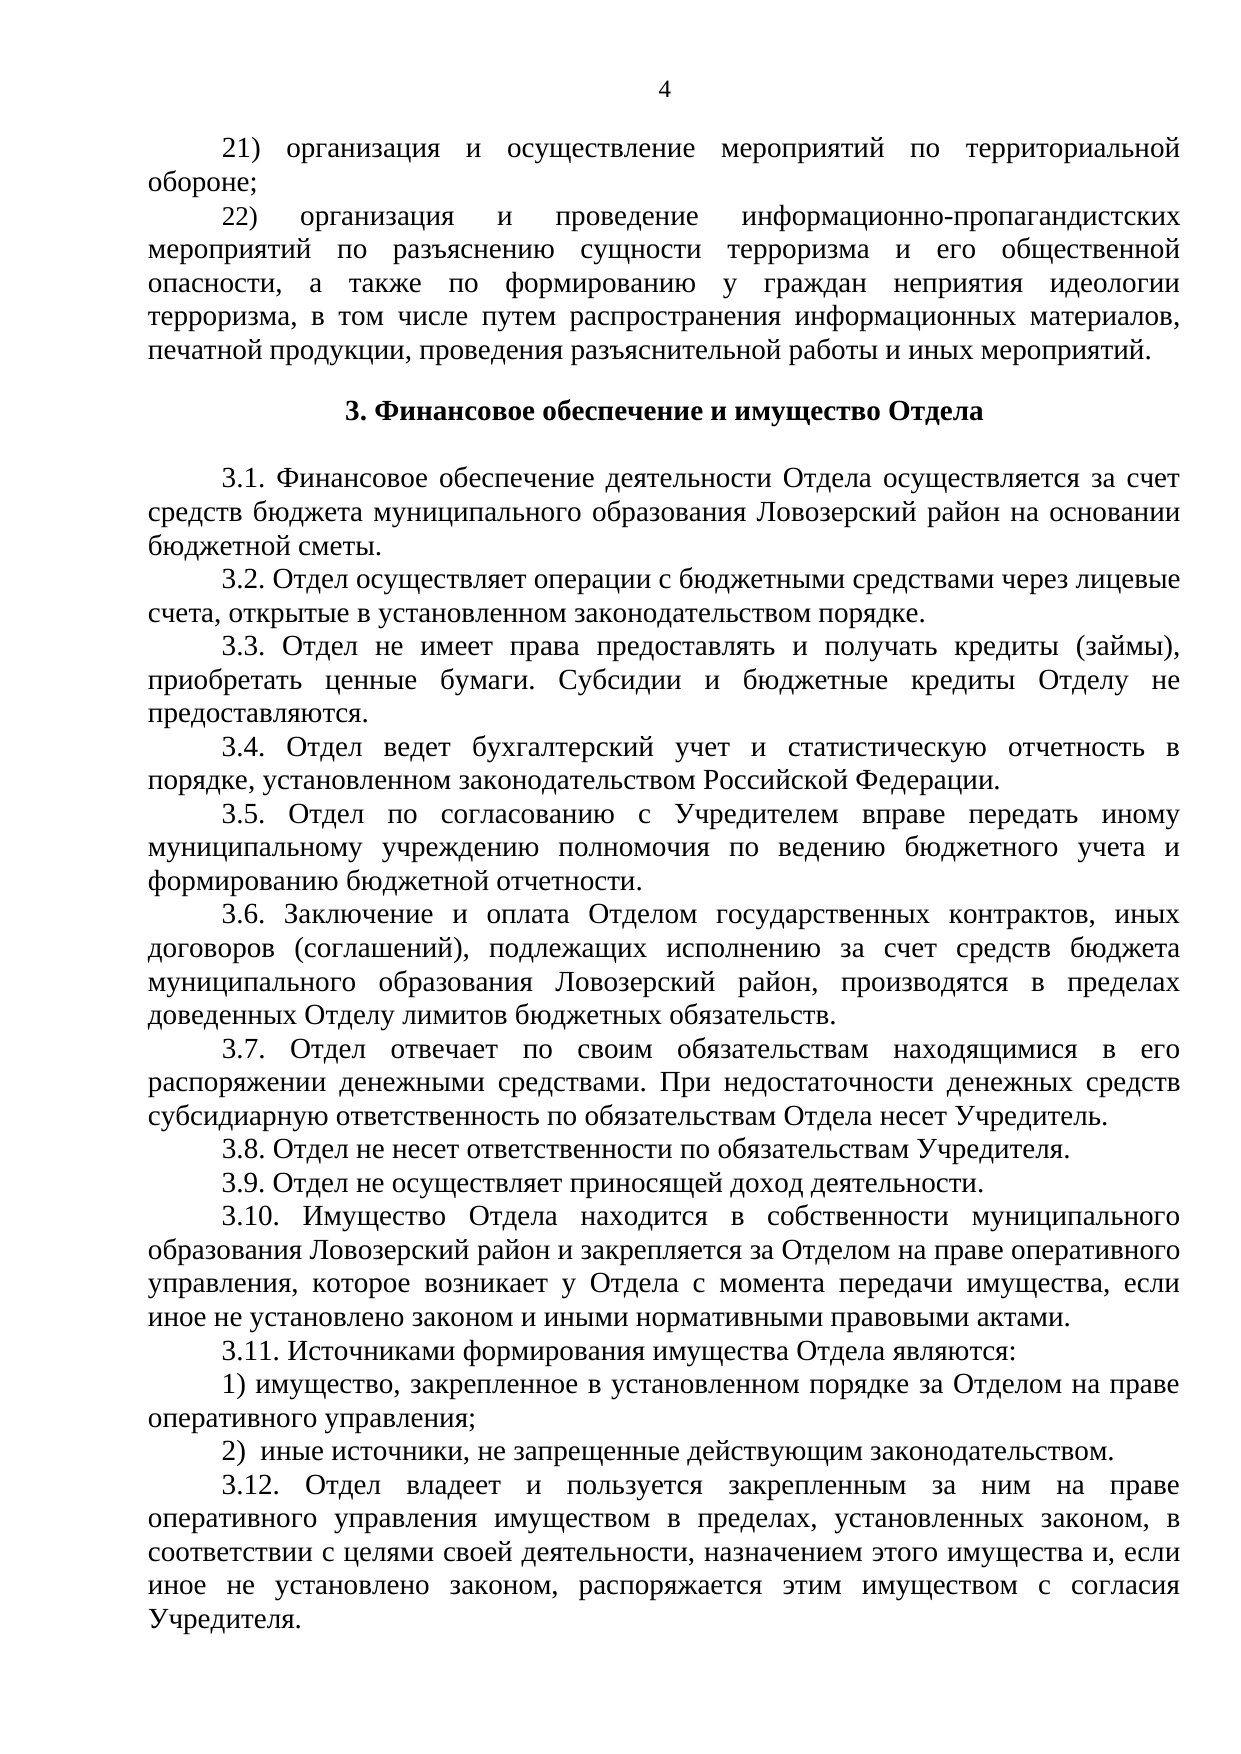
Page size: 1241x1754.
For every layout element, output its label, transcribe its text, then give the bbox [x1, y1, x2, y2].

text 22) организация и проведение информационно-пропагандистских мероприятий по разъяснению сущности терроризма и его общественной опасности, а также по формированию у граждан неприятия идеологии терроризма, в том числе путем распространения информационных материалов, печатной продукции, проведения разъяснительной работы и иных мероприятий. [148, 198, 1181, 365]
text 3.3. Отдел не имеет права предоставлять и получать кредиты (займы), приобретать ценные бумаги. Субсидии и бюджетные кредиты Отделу не предоставляются. [148, 628, 1181, 729]
text 2) иные источники, не запрещенные действующим законодательством. [148, 1433, 1181, 1467]
text 3.1. Финансовое обеспечение деятельности Отдела осуществляется за счет средств бюджета муниципального образования Ловозерский район на основании бюджетной сметы. [148, 461, 1181, 561]
text 3.7. Отдел отвечает по своим обязательствам находящимися в его распоряжении денежными средствами. При недостаточности денежных средств субсидиарную ответственность по обязательствам Отдела несет Учредитель. [148, 1031, 1181, 1131]
text 21) организация и осуществление мероприятий по территориальной обороне; [148, 131, 1181, 198]
text 3.2. Отдел осуществляет операции с бюджетными средствами через лицевые счета, открытые в установленном законодательством порядке. [148, 561, 1181, 628]
text 3.4. Отдел ведет бухгалтерский учет и статистическую отчетность в порядке, установленном законодательством Российской Федерации. [148, 729, 1181, 796]
text 3.11. Источниками формирования имущества Отдела являются: [148, 1333, 1181, 1366]
text 3.8. Отдел не несет ответственности по обязательствам Учредителя. [148, 1131, 1181, 1165]
text 3. Финансовое обеспечение и имущество Отдела [148, 393, 1181, 427]
text 3.12. Отдел владеет и пользуется закрепленным за ним на праве оперативного управления имуществом в пределах, установленных законом, в соответствии с целями своей деятельности, назначением этого имущества и, если иное не установлено законом, распоряжается этим имуществом с согласия Учредителя. [148, 1467, 1181, 1634]
text 3.10. Имущество Отдела находится в собственности муниципального образования Ловозерский район и закрепляется за Отделом на праве оперативного управления, которое возникает у Отдела с момента передачи имущества, если иное не установлено законом и иными нормативными правовыми актами. [148, 1198, 1181, 1333]
text 3.5. Отдел по согласованию с Учредителем вправе передать иному муниципальному учреждению полномочия по ведению бюджетного учета и формированию бюджетной отчетности. [148, 796, 1181, 897]
text 3.9. Отдел не осуществляет приносящей доход деятельности. [148, 1165, 1181, 1198]
text 1) имущество, закрепленное в установленном порядке за Отделом на праве оперативного управления; [148, 1366, 1181, 1433]
text 3.6. Заключение и оплата Отделом государственных контрактов, иных договоров (соглашений), подлежащих исполнению за счет средств бюджета муниципального образования Ловозерский район, производятся в пределах доведенных Отделу лимитов бюджетных обязательств. [148, 897, 1181, 1031]
